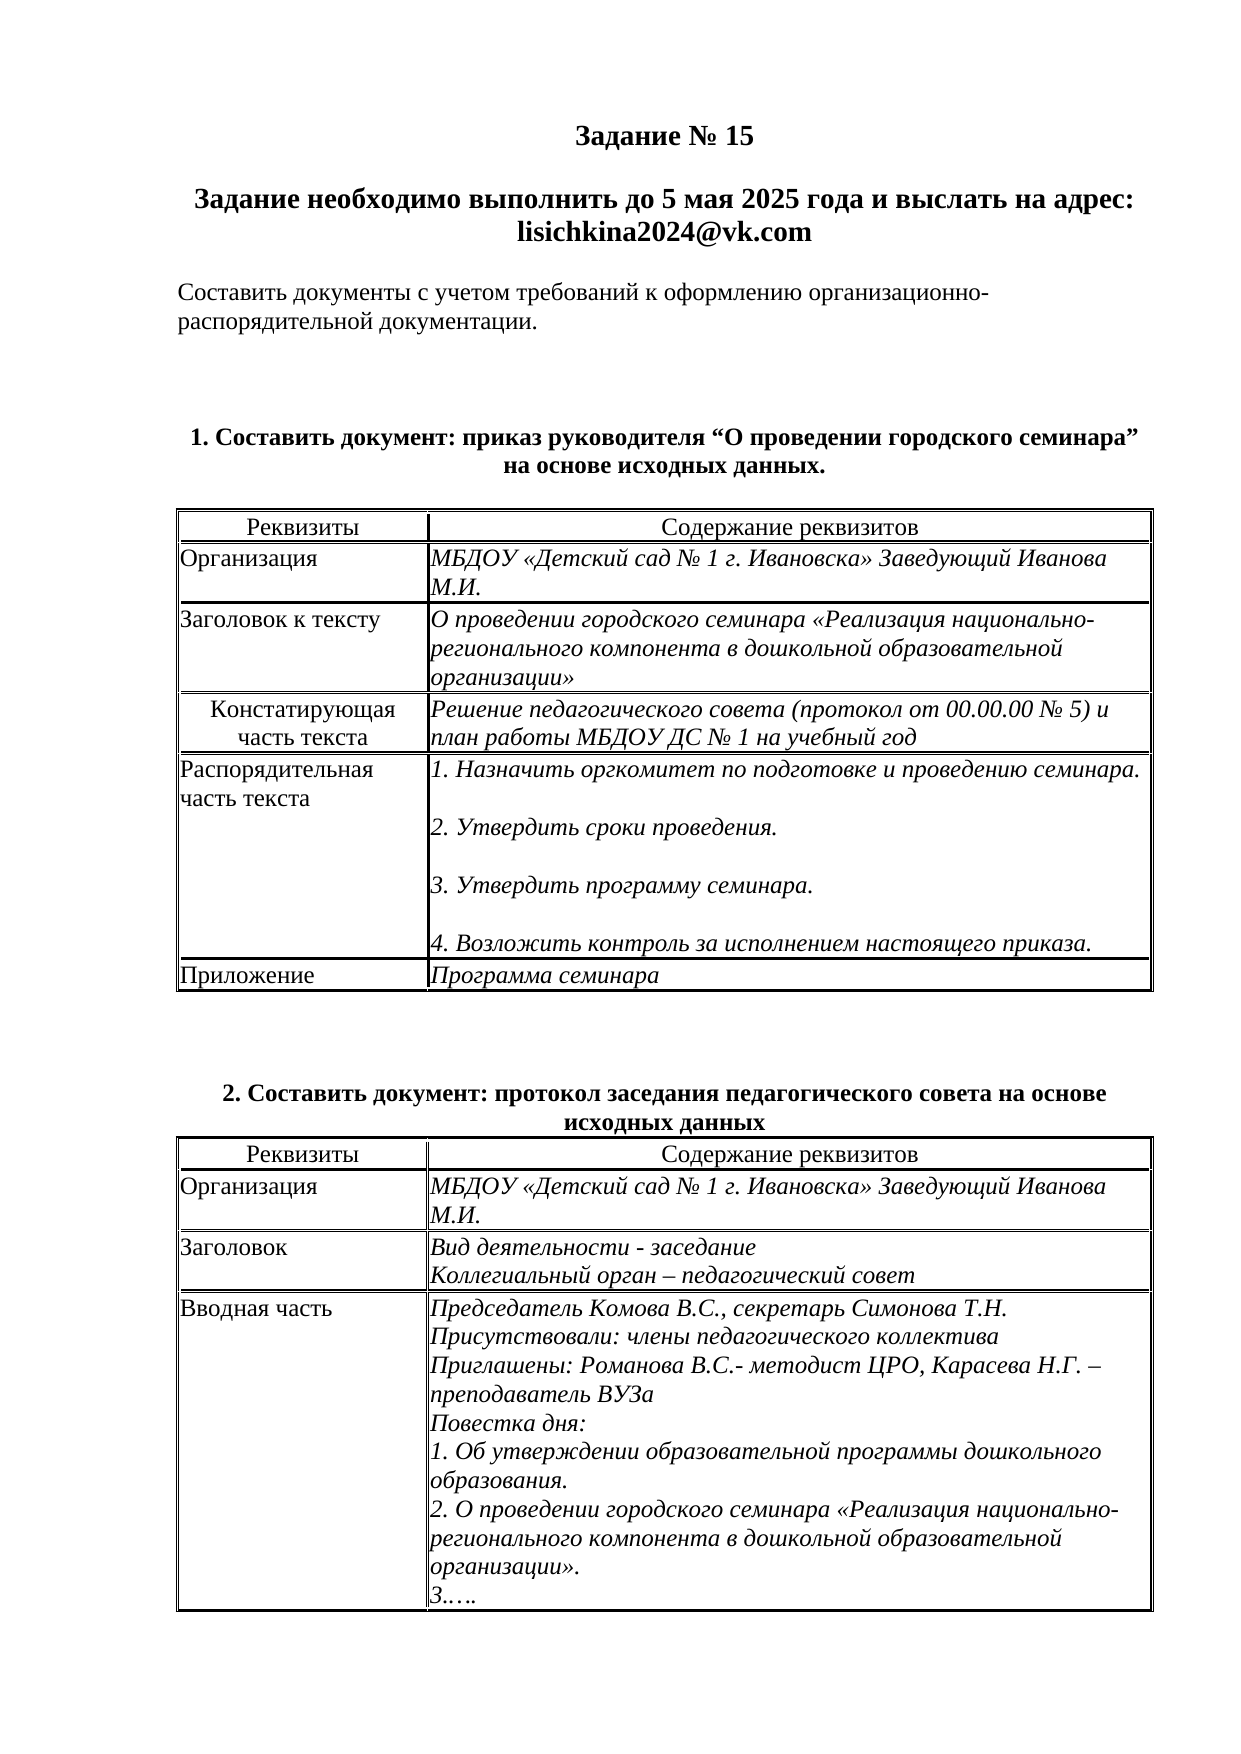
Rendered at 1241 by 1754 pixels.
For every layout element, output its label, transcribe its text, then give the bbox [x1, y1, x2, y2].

table_cell О проведении городского семинара «Реализация национально-регионального компонента в дошкольной образовательной организации» [430, 601, 1150, 691]
text Задание № 15 [177, 118, 1152, 152]
table_cell Заголовок к тексту [179, 601, 427, 691]
table_cell Организация [179, 540, 427, 601]
text 2. Составить документ: протокол заседания педагогического совета на основе исходных данных [177, 1078, 1152, 1136]
table_cell Вид деятельности - заседание Коллегиальный орган – педагогический совет [428, 1229, 1152, 1289]
table_header Содержание реквизитов [428, 1139, 1150, 1168]
table_cell 1. Назначить оргкомитет по подготовке и проведению семинара. 2. Утвердить сроки проведения. 3. Утвердить программу семинара. 4. Возложить контроль за исполнением настоящего приказа. [430, 751, 1151, 957]
table_cell Программа семинара [428, 957, 1150, 989]
table_cell Решение педагогического совета (протокол от 00.00.00 № 5) и план работы МБДОУ ДС № 1 на учебный год [428, 691, 1152, 751]
table_cell Заголовок [177, 1229, 427, 1289]
table_cell Организация [177, 1168, 426, 1229]
table_header Содержание реквизитов [428, 512, 1150, 540]
table_header Реквизиты [179, 510, 428, 540]
table_cell МБДОУ «Детский сад № 1 г. Ивановска» Заведующий Иванова М.И. [429, 1168, 1152, 1229]
table_cell Вводная часть [179, 1289, 427, 1609]
text Составить документы с учетом требований к оформлению организационно-распорядительной документации. [177, 277, 1152, 334]
text Задание необходимо выполнить до 5 мая 2025 года и выслать на адрес: [177, 181, 1152, 214]
table_cell Констатирующая часть текста [177, 691, 428, 751]
table_cell Приложение [179, 957, 428, 989]
text 1. Составить документ: приказ руководителя “О проведении городского семинара” на основе исходных данных. [177, 422, 1152, 479]
text lisichkina2024@vk.com [177, 214, 1152, 248]
table_cell Председатель Комова В.С., секретарь Симонова Т.Н. Присутствовали: члены педагогического коллектива Приглашены: Романова В.С.- методист ЦРО, Карасева Н.Г. – преподаватель ВУЗа Повестка дня: 1. Об утверждении образовательной программы дошкольного образования. 2. О проведении городского семинара «Реализация национально-регионального компонента в дошкольной образовательной организации». 3.…. [428, 1289, 1151, 1609]
table_cell МБДОУ «Детский сад № 1 г. Ивановска» Заведующий Иванова М.И. [430, 540, 1151, 601]
table_cell Распорядительная часть текста [179, 751, 427, 957]
table_header Реквизиты [179, 1139, 427, 1168]
